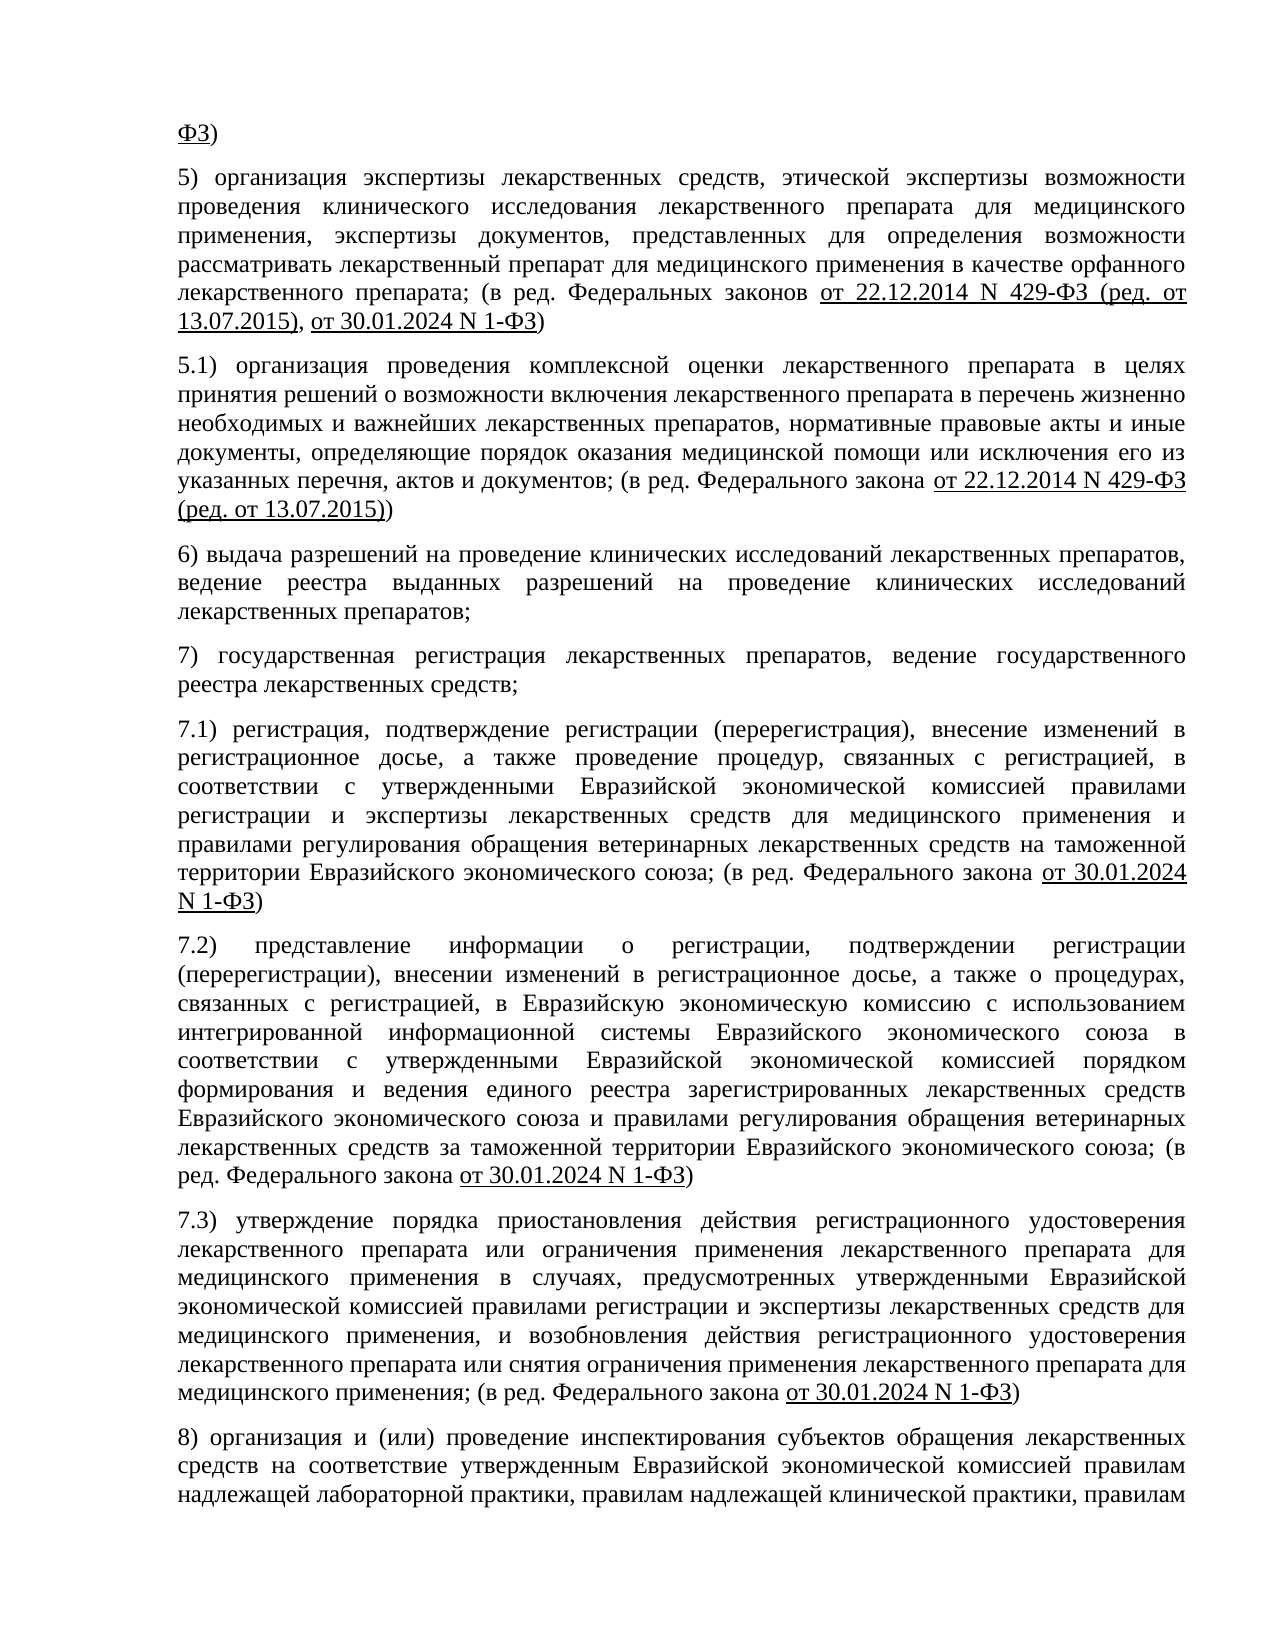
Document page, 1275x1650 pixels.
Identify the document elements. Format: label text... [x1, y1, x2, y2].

text 7.2) представление информации о регистрации, подтверждении регистрации (перерегистрации), внесении изменений в регистрационное досье, а также о процедурах, связанных с регистрацией, в Евразийскую экономическую комиссию с использованием интегрированной информационной системы Евразийского экономического союза в соответствии с утвержденными Евразийской экономической комиссией порядком формирования и ведения единого реестра зарегистрированных лекарственных средств Евразийского экономического союза и правилами регулирования обращения ветеринарных лекарственных средств за таможенной территории Евразийского экономического союза; (в ред. Федерального закона от 30.01.2024 N 1-ФЗ) [177, 931, 1186, 1189]
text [177, 118, 1186, 147]
text 5) организация экспертизы лекарственных средств, этической экспертизы возможности проведения клинического исследования лекарственного препарата для медицинского применения, экспертизы документов, представленных для определения возможности рассматривать лекарственный препарат для медицинского применения в качестве орфанного лекарственного препарата; (в ред. Федеральных законов от 22.12.2014 N 429-ФЗ (ред. от 13.07.2015), от 30.01.2024 N 1-ФЗ) [177, 162, 1186, 335]
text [177, 1422, 1186, 1508]
text 7) государственная регистрация лекарственных препаратов, ведение государственного реестра лекарственных средств; [177, 641, 1186, 698]
text 7.1) регистрация, подтверждение регистрации (перерегистрация), внесение изменений в регистрационное досье, а также проведение процедур, связанных с регистрацией, в соответствии с утвержденными Евразийской экономической комиссией правилами регистрации и экспертизы лекарственных средств для медицинского применения и правилами регулирования обращения ветеринарных лекарственных средств на таможенной территории Евразийского экономического союза; (в ред. Федерального закона от 30.01.2024 N 1-ФЗ) [177, 714, 1186, 915]
text 7.3) утверждение порядка приостановления действия регистрационного удостоверения лекарственного препарата или ограничения применения лекарственного препарата для медицинского применения в случаях, предусмотренных утвержденными Евразийской экономической комиссией правилами регистрации и экспертизы лекарственных средств для медицинского применения, и возобновления действия регистрационного удостоверения лекарственного препарата или снятия ограничения применения лекарственного препарата для медицинского применения; (в ред. Федерального закона от 30.01.2024 N 1-ФЗ) [177, 1205, 1186, 1406]
text 5.1) организация проведения комплексной оценки лекарственного препарата в целях принятия решений о возможности включения лекарственного препарата в перечень жизненно необходимых и важнейших лекарственных препаратов, нормативные правовые акты и иные документы, определяющие порядок оказания медицинской помощи или исключения его из указанных перечня, актов и документов; (в ред. Федерального закона от 22.12.2014 N 429-ФЗ (ред. от 13.07.2015)) [177, 351, 1186, 523]
text 6) выдача разрешений на проведение клинических исследований лекарственных препаратов, ведение реестра выданных разрешений на проведение клинических исследований лекарственных препаратов; [177, 539, 1186, 625]
